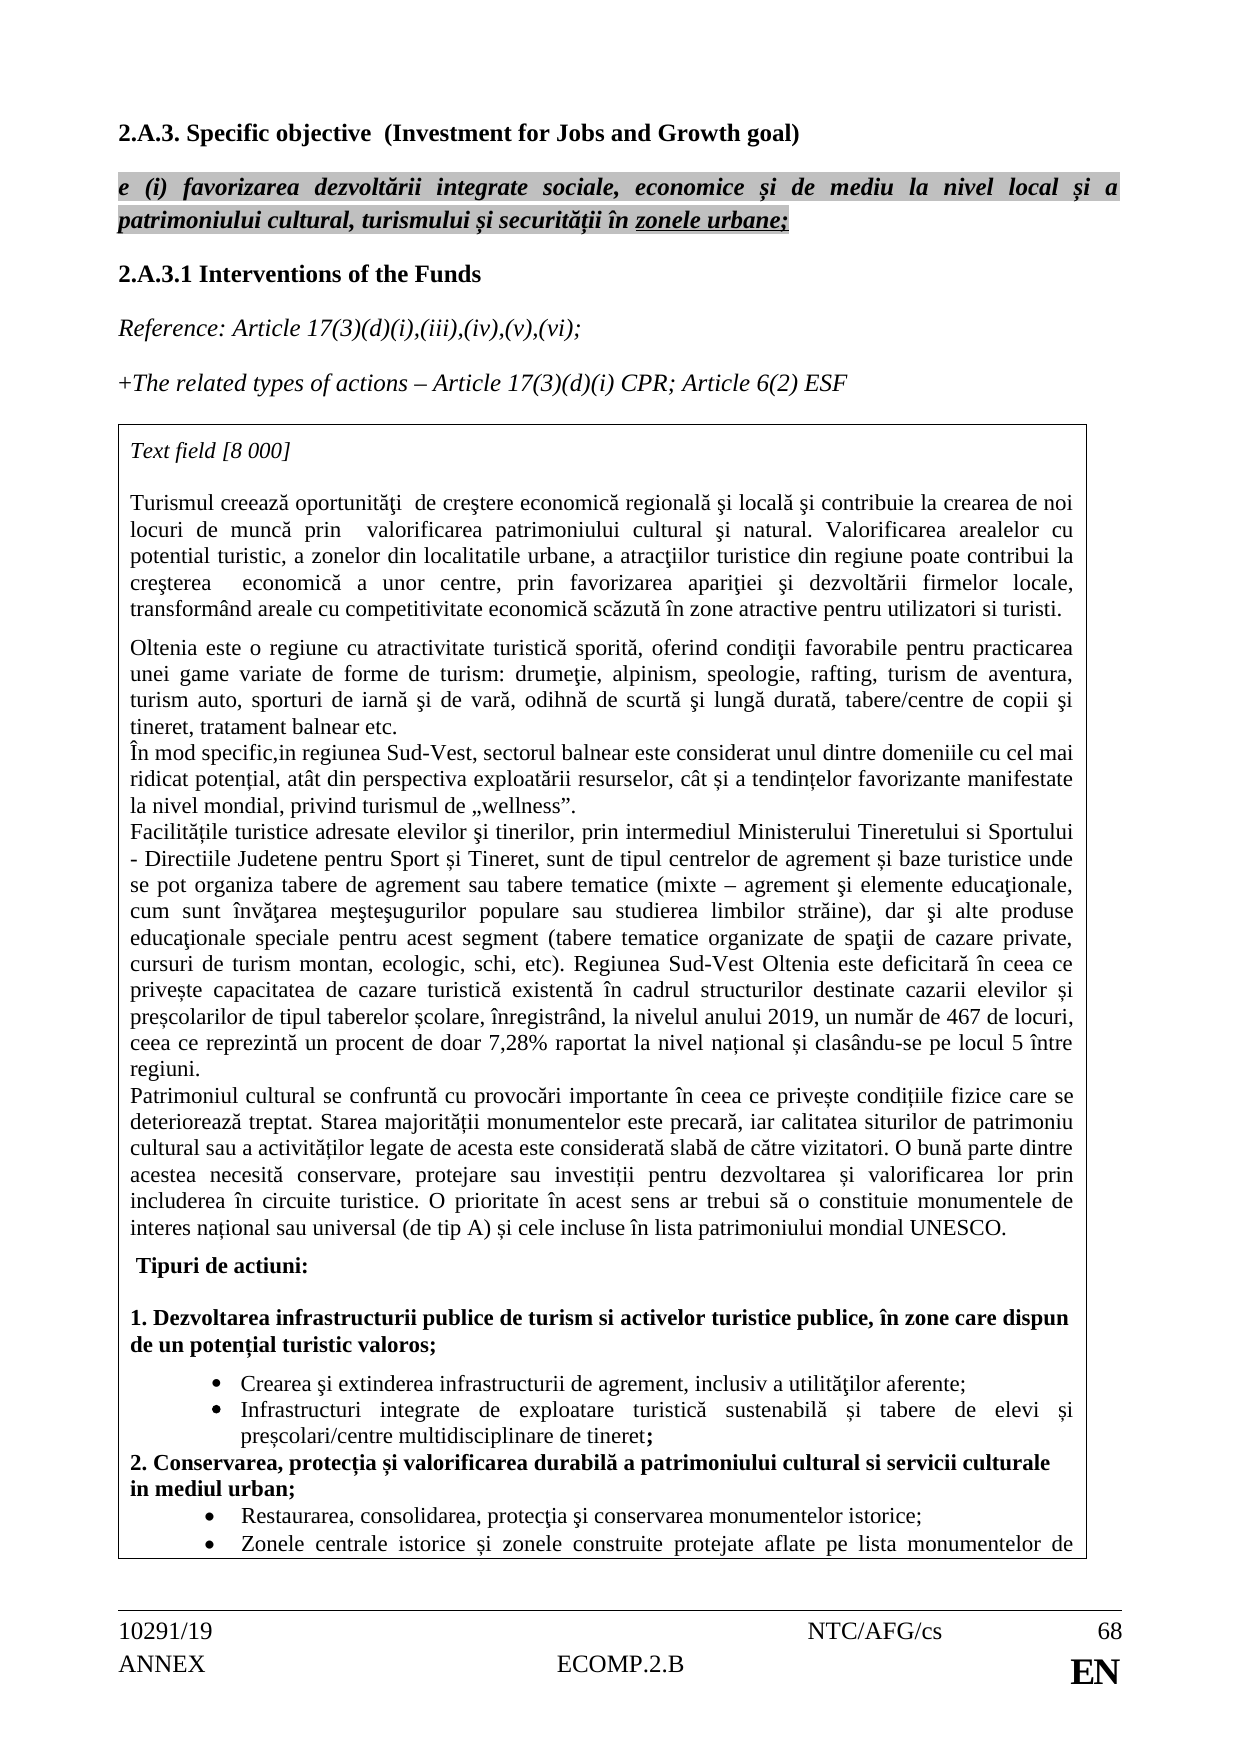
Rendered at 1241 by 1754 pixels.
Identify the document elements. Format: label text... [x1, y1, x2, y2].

text e (i) favorizarea dezvoltării integrate sociale, economice și de mediu la nivel local și a patrimoniului cultural, turismului și securității în zonele urbane; [118, 172, 1122, 234]
text 2.A.3. Specific objective (Investment for Jobs and Growth goal) [118, 118, 1122, 147]
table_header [119, 425, 1086, 1557]
text 2.A.3.1 Interventions of the Funds [118, 259, 1122, 288]
text Reference: Article 17(3)(d)(i),(iii),(iv),(v),(vi); [118, 313, 1122, 341]
text The related types of actions – Article 17(3)(d)(i) CPR; Article 6(2) ESF+ [118, 368, 1122, 397]
